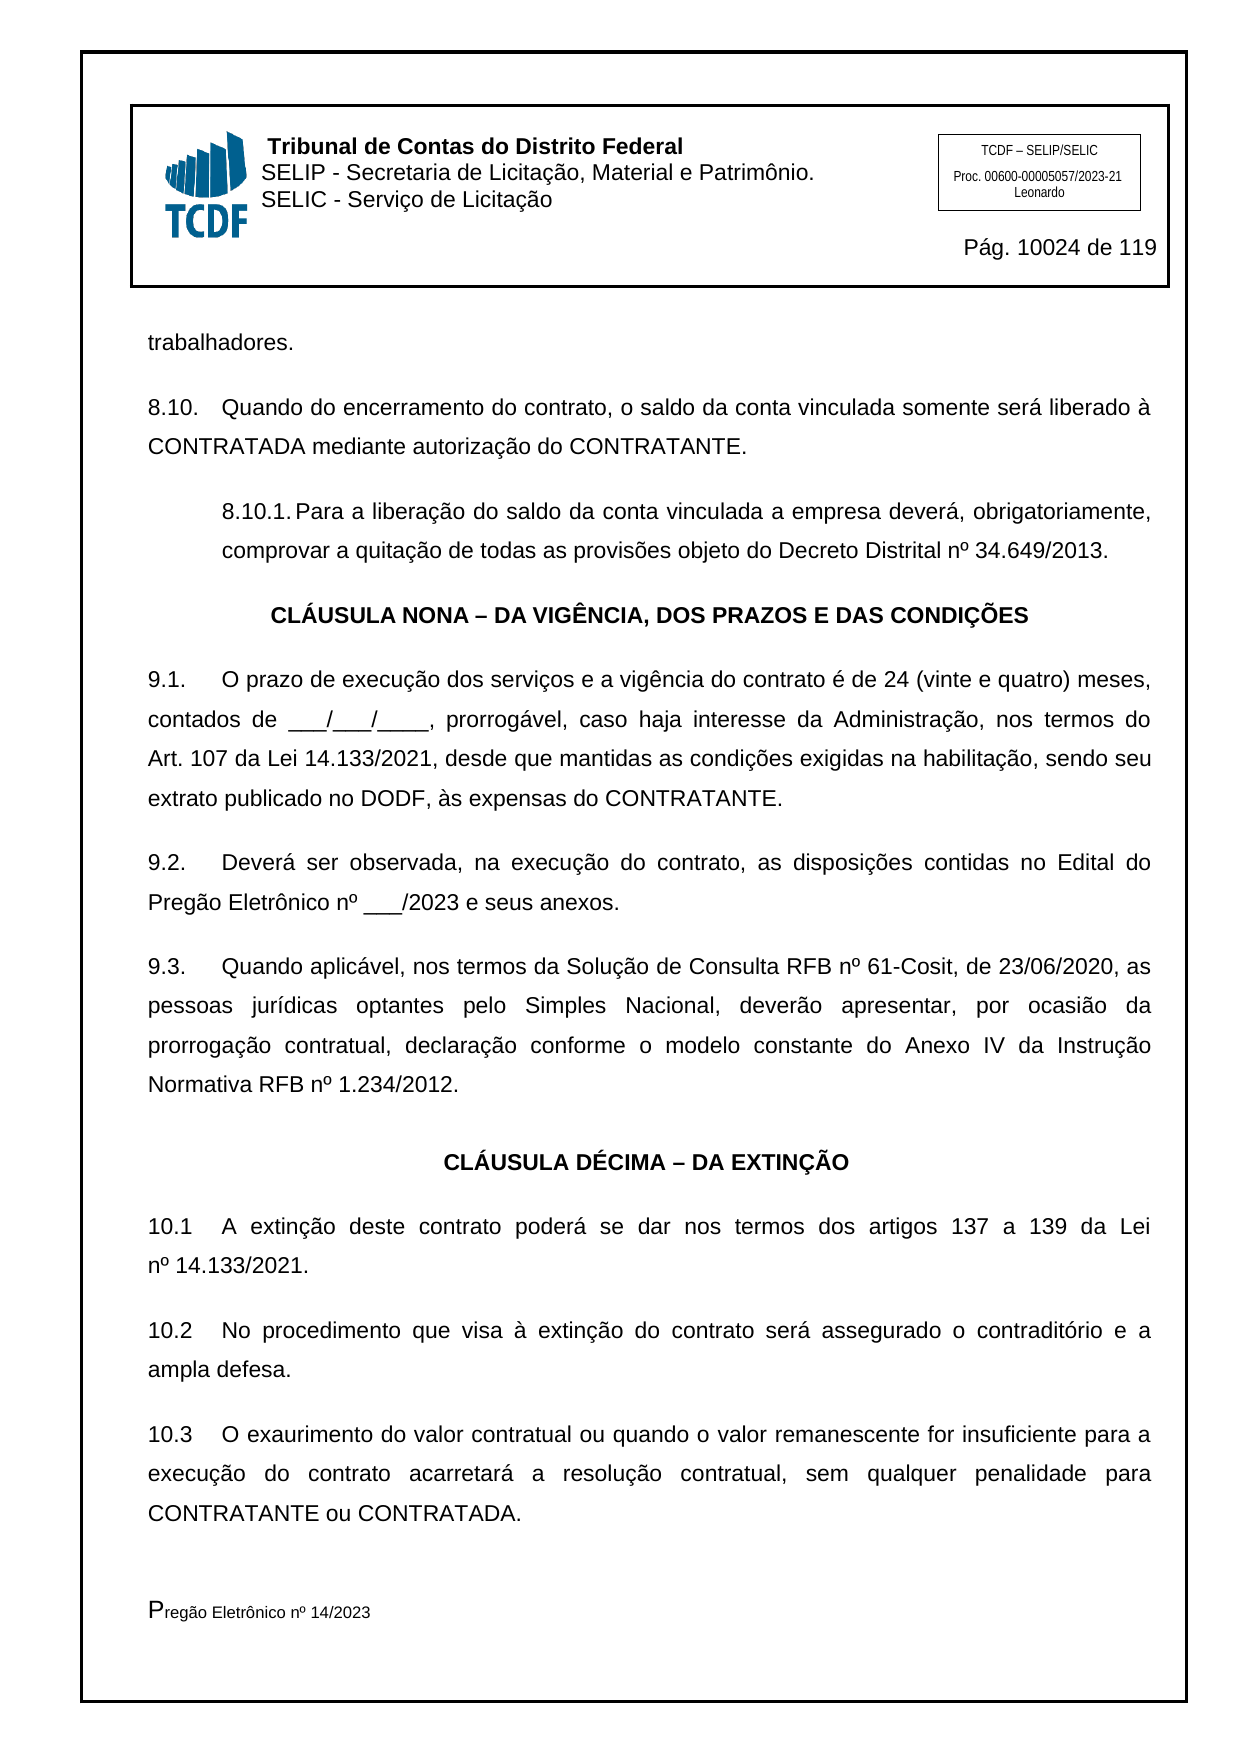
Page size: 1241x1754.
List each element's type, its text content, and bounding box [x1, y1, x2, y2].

list CLÁUSULA décima – DA extinção [148, 1148, 1145, 1175]
text 9.1. O prazo de execução dos serviços e a vigência do contrato é de 24 (vinte e quatro) meses, contados de ___/___/____, prorrogável, caso haja interesse da Administração, nos termos do Art. 107 da Lei 14.133/2021, desde que mantidas as condições exigidas na habilitação, sendo seu extrato publicado no DODF, às expensas do CONTRATANTE. [148, 666, 1152, 811]
list 10.2 No procedimento que visa à extinção do contrato será assegurado o contraditório e a ampla defesa. [148, 1317, 1152, 1383]
text CLÁUSULA NONA – DA VIGÊNCIA, DOS PRAZOS E DAS CONDIÇÕES [148, 602, 1152, 628]
picture [150, 128, 262, 240]
list 10.3 O exaurimento do valor contratual ou quando o valor remanescente for insuficiente para a execução do contrato acarretará a resolução contratual, sem qualquer penalidade para CONTRATANTE ou CONTRATADA. [148, 1421, 1152, 1526]
text 9.3. Quando aplicável, nos termos da Solução de Consulta RFB nº 61-Cosit, de 23/06/2020, as pessoas jurídicas optantes pelo Simples Nacional, deverão apresentar, por ocasião da prorrogação contratual, declaração conforme o modelo constante do Anexo IV da Instrução Normativa RFB nº 1.234/2012. [148, 953, 1152, 1098]
text 8.10.1. Para a liberação do saldo da conta vinculada a empresa deverá, obrigatoriamente, comprovar a quitação de todas as provisões objeto do Decreto Distrital nº 34.649/2013. [222, 498, 1152, 563]
text 9.2. Deverá ser observada, na execução do contrato, as disposições contidas no Edital do Pregão Eletrônico nº ___/2023 e seus anexos. [148, 849, 1152, 915]
list Quando do encerramento do contrato, o saldo da conta vinculada somente será liberado à CONTRATADA mediante autorização do CONTRATANTE. [148, 394, 1152, 459]
list 10.1 A extinção deste contrato poderá se dar nos termos dos artigos 137 a 139 da Lei nº 14.133/2021. [148, 1213, 1152, 1279]
